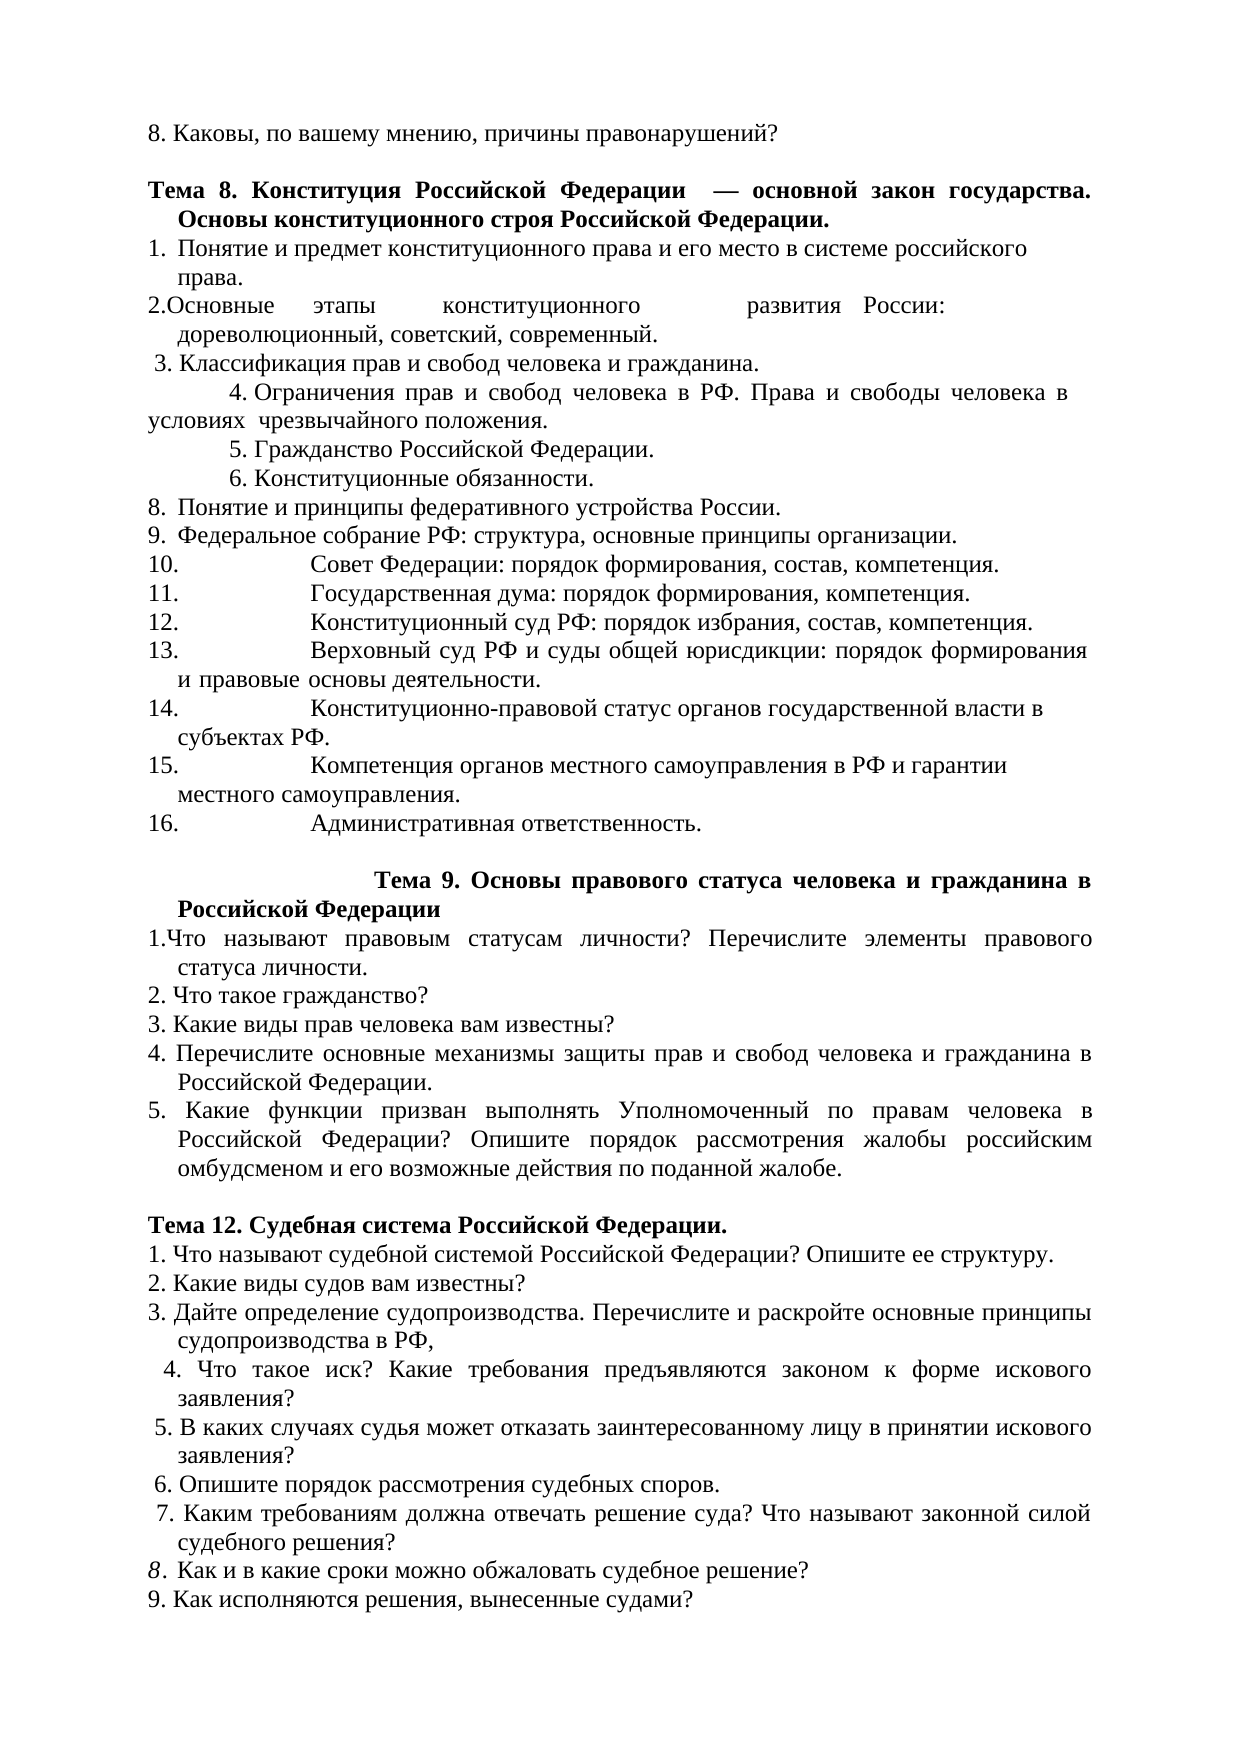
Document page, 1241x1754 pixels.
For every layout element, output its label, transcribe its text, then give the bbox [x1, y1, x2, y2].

text Тема 9. Основы правового статуса человека и гражданина в Российской Федерации [148, 866, 1093, 923]
text 3. Какие виды прав человека вам известны? [148, 1009, 1093, 1038]
text 3. Дайте определение судопроизводства. Перечислите и раскройте основные принципы судопроизводства в РФ, [148, 1297, 1093, 1354]
text 4. Ограничения прав и свобод человека в РФ. Права и свободы человека в [148, 377, 1093, 406]
text 6. Опишите порядок рассмотрения судебных споров. [148, 1469, 1093, 1498]
text условиях чрезвычайного положения. [148, 406, 1093, 434]
list Понятие и принципы федеративного устройства России. [148, 492, 1093, 521]
text 5. В каких случаях судья может отказать заинтересованному лицу в принятии искового заявления? [148, 1412, 1093, 1469]
text 1.Что называют правовым статусам личности? Перечислите элементы правового статуса личности. [148, 923, 1093, 981]
list Конституционно-правовой статус органов государственной власти в субъектах РФ. [148, 693, 1093, 751]
text 7. Каким требованиям должна отвечать решение суда? Что называют законной силой судебного решения? [148, 1498, 1093, 1556]
text 2. Какие виды судов вам известны? [148, 1268, 1093, 1297]
text 8. Каковы, по вашему мнению, причины правонарушений? [148, 118, 1093, 147]
text 5. Гражданство Российской Федерации. [148, 434, 1093, 463]
list Государственная дума: порядок формирования, компетенция. [148, 578, 1093, 607]
list Компетенция органов местного самоуправления в РФ и гарантии местного самоуправления. [148, 751, 1093, 808]
text 2. Что такое гражданство? [148, 981, 1093, 1009]
list Конституционный суд РФ: порядок избрания, состав, компетенция. [148, 607, 1093, 636]
text 9. Как исполняются решения, вынесенные судами? [148, 1584, 1093, 1613]
list Понятие и предмет конституционного права и его место в системе российского права. [148, 233, 1093, 291]
list Административная ответственность. [148, 808, 1093, 837]
text 8. Как и в какие сроки можно обжаловать судебное решение? [148, 1556, 1093, 1584]
text 4. Перечислите основные механизмы защиты прав и свобод человека и гражданина в Российской Федерации. [148, 1038, 1093, 1096]
text 5. Какие функции призван выполнять Уполномоченный по правам человека в Российской Федерации? Опишите порядок рассмотрения жалобы российским омбудсменом и его возможные действия по поданной жалобе. [148, 1096, 1093, 1182]
text 1. Что называют судебной системой Российской Федерации? Опишите ее структуру. [148, 1239, 1093, 1268]
text Тема 8. Конституция Российской Федерации — основной закон государства. Основы конституционного строя Российской Федерации. [148, 176, 1093, 233]
list Верховный суд РФ и суды общей юрисдикции: порядок формирования и правовые основы деятельности. [148, 636, 1093, 693]
list Совет Федерации: порядок формирования, состав, компетенция. [148, 549, 1093, 578]
text Тема 12. Судебная система Российской Федерации. [148, 1211, 1093, 1239]
text 3. Классификация прав и свобод человека и гражданина. [148, 348, 1093, 377]
text 6. Конституционные обязанности. [148, 463, 1093, 492]
list Федеральное собрание РФ: структура, основные принципы организации. [148, 521, 1093, 549]
text 4. Что такое иск? Какие требования предъявляются законом к форме искового заявления? [148, 1354, 1093, 1412]
text 2.Основные этапы конституционного развития России: дореволюционный, советский, современный. [148, 291, 1093, 348]
